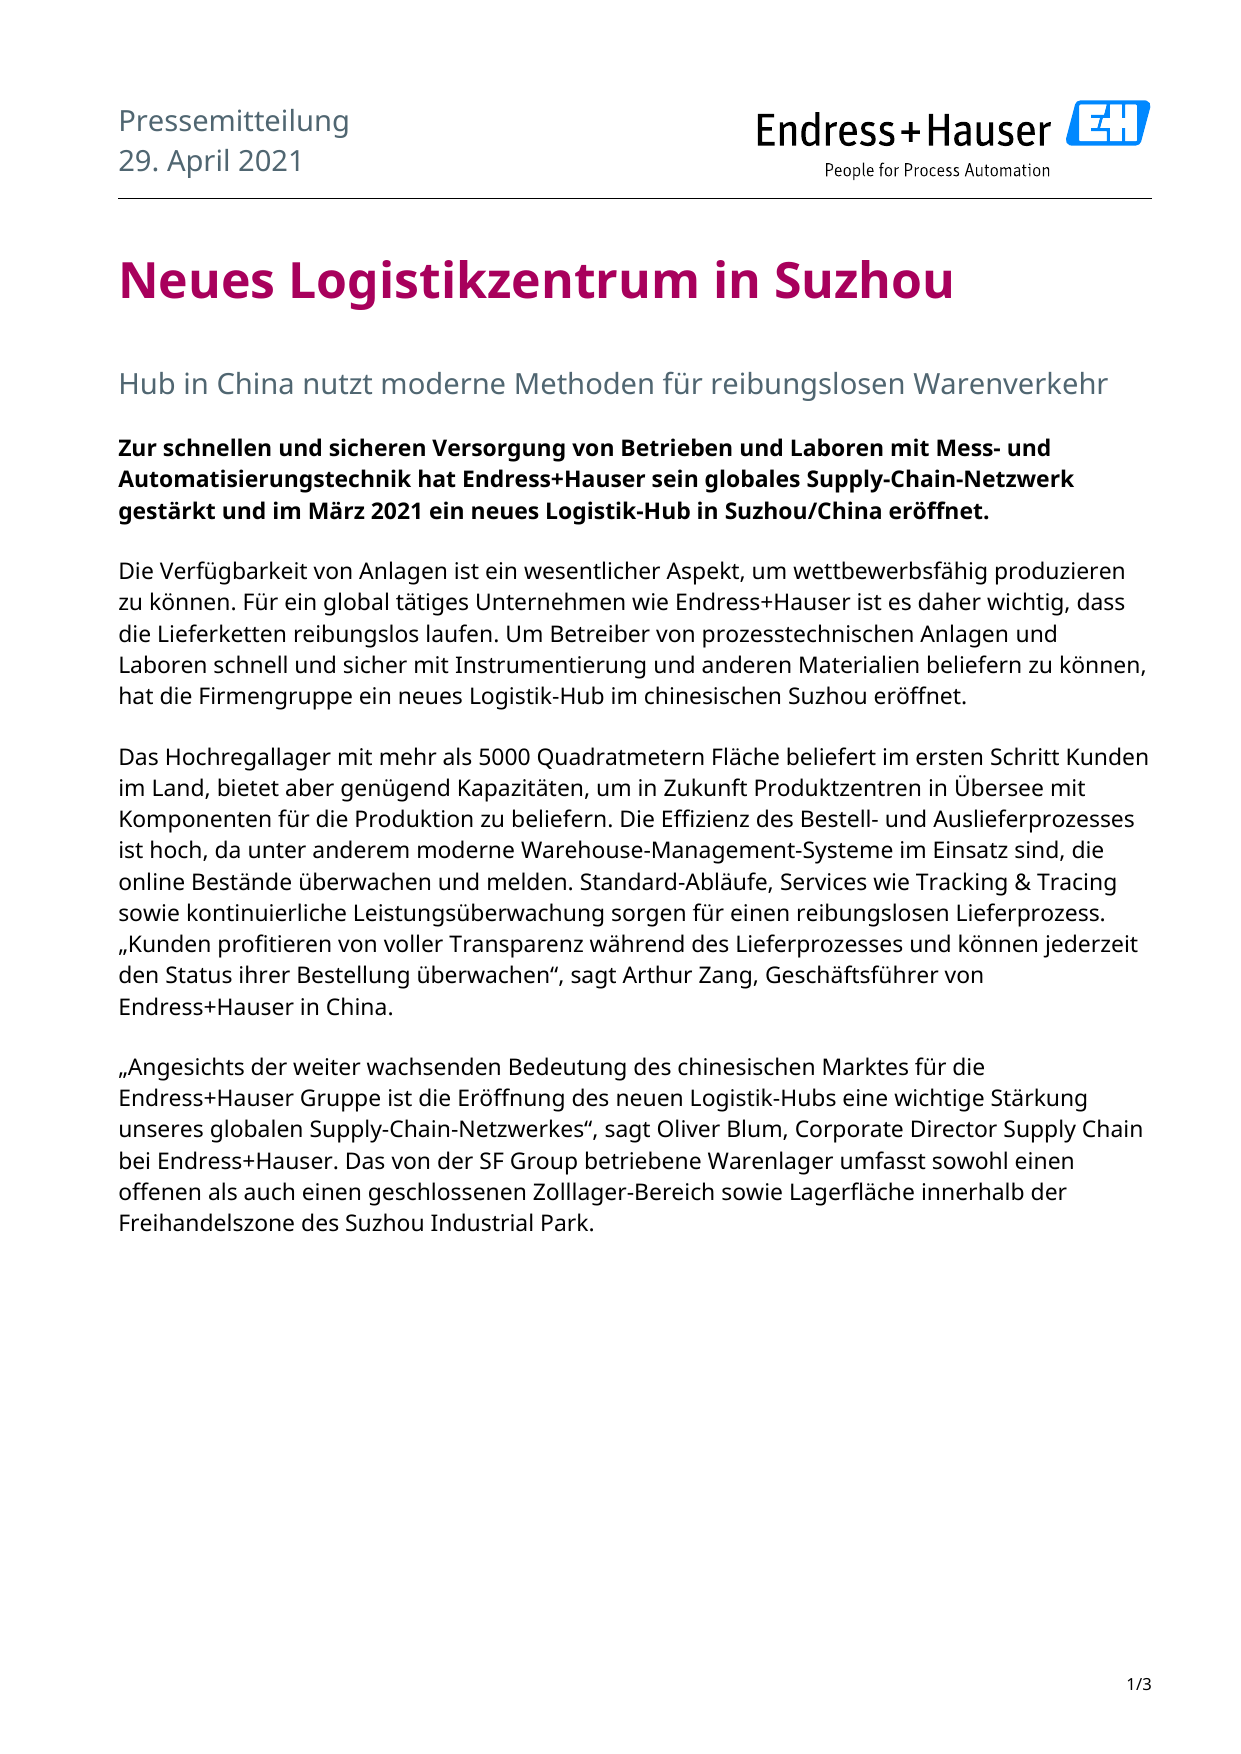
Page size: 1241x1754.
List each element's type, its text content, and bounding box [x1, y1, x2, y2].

subtitle Zur schnellen und sicheren Versorgung von Betrieben und Laboren mit Mess- und Automatisierungstechnik hat Endress+Hauser sein globales Supply-Chain-Netzwerk gestärkt und im März 2021 ein neues Logistik-Hub in Suzhou/China eröffnet. [118, 432, 1152, 526]
text Die Verfügbarkeit von Anlagen ist ein wesentlicher Aspekt, um wettbewerbsfähig produzieren zu können. Für ein global tätiges Unternehmen wie Endress+Hauser ist es daher wichtig, dass die Lieferketten reibungslos laufen. Um Betreiber von prozesstechnischen Anlagen und Laboren schnell und sicher mit Instrumentierung und anderen Materialien beliefern zu können, hat die Firmengruppe ein neues Logistik-Hub im chinesischen Suzhou eröffnet. [118, 555, 1152, 711]
text Das Hochregallager mit mehr als 5000 Quadratmetern Fläche beliefert im ersten Schritt Kunden im Land, bietet aber genügend Kapazitäten, um in Zukunft Produktzentren in Übersee mit Komponenten für die Produktion zu beliefern. Die Effizienz des Bestell- und Auslieferprozesses ist hoch, da unter anderem moderne Warehouse-Management-Systeme im Einsatz sind, die online Bestände überwachen und melden. Standard-Abläufe, Services wie Tracking & Tracing sowie kontinuierliche Leistungsüberwachung sorgen für einen reibungslosen Lieferprozess. „Kunden profitieren von voller Transparenz während des Lieferprozesses und können jederzeit den Status ihrer Bestellung überwachen“, sagt Arthur Zang, Geschäftsführer von Endress+Hauser in China. [118, 740, 1152, 1022]
subtitle Hub in China nutzt moderne Methoden für reibungslosen Warenverkehr [118, 363, 1152, 403]
subtitle Neues Logistikzentrum in Suzhou [118, 245, 1152, 313]
text „Angesichts der weiter wachsenden Bedeutung des chinesischen Marktes für die Endress+Hauser Gruppe ist die Eröffnung des neuen Logistik-Hubs eine wichtige Stärkung unseres globalen Supply-Chain-Netzwerkes“, sagt Oliver Blum, Corporate Director Supply Chain bei Endress+Hauser. Das von der SF Group betriebene Warenlager umfasst sowohl einen offenen als auch einen geschlossenen Zolllager-Bereich sowie Lagerfläche innerhalb der Freihandelszone des Suzhou Industrial Park. [118, 1051, 1152, 1238]
